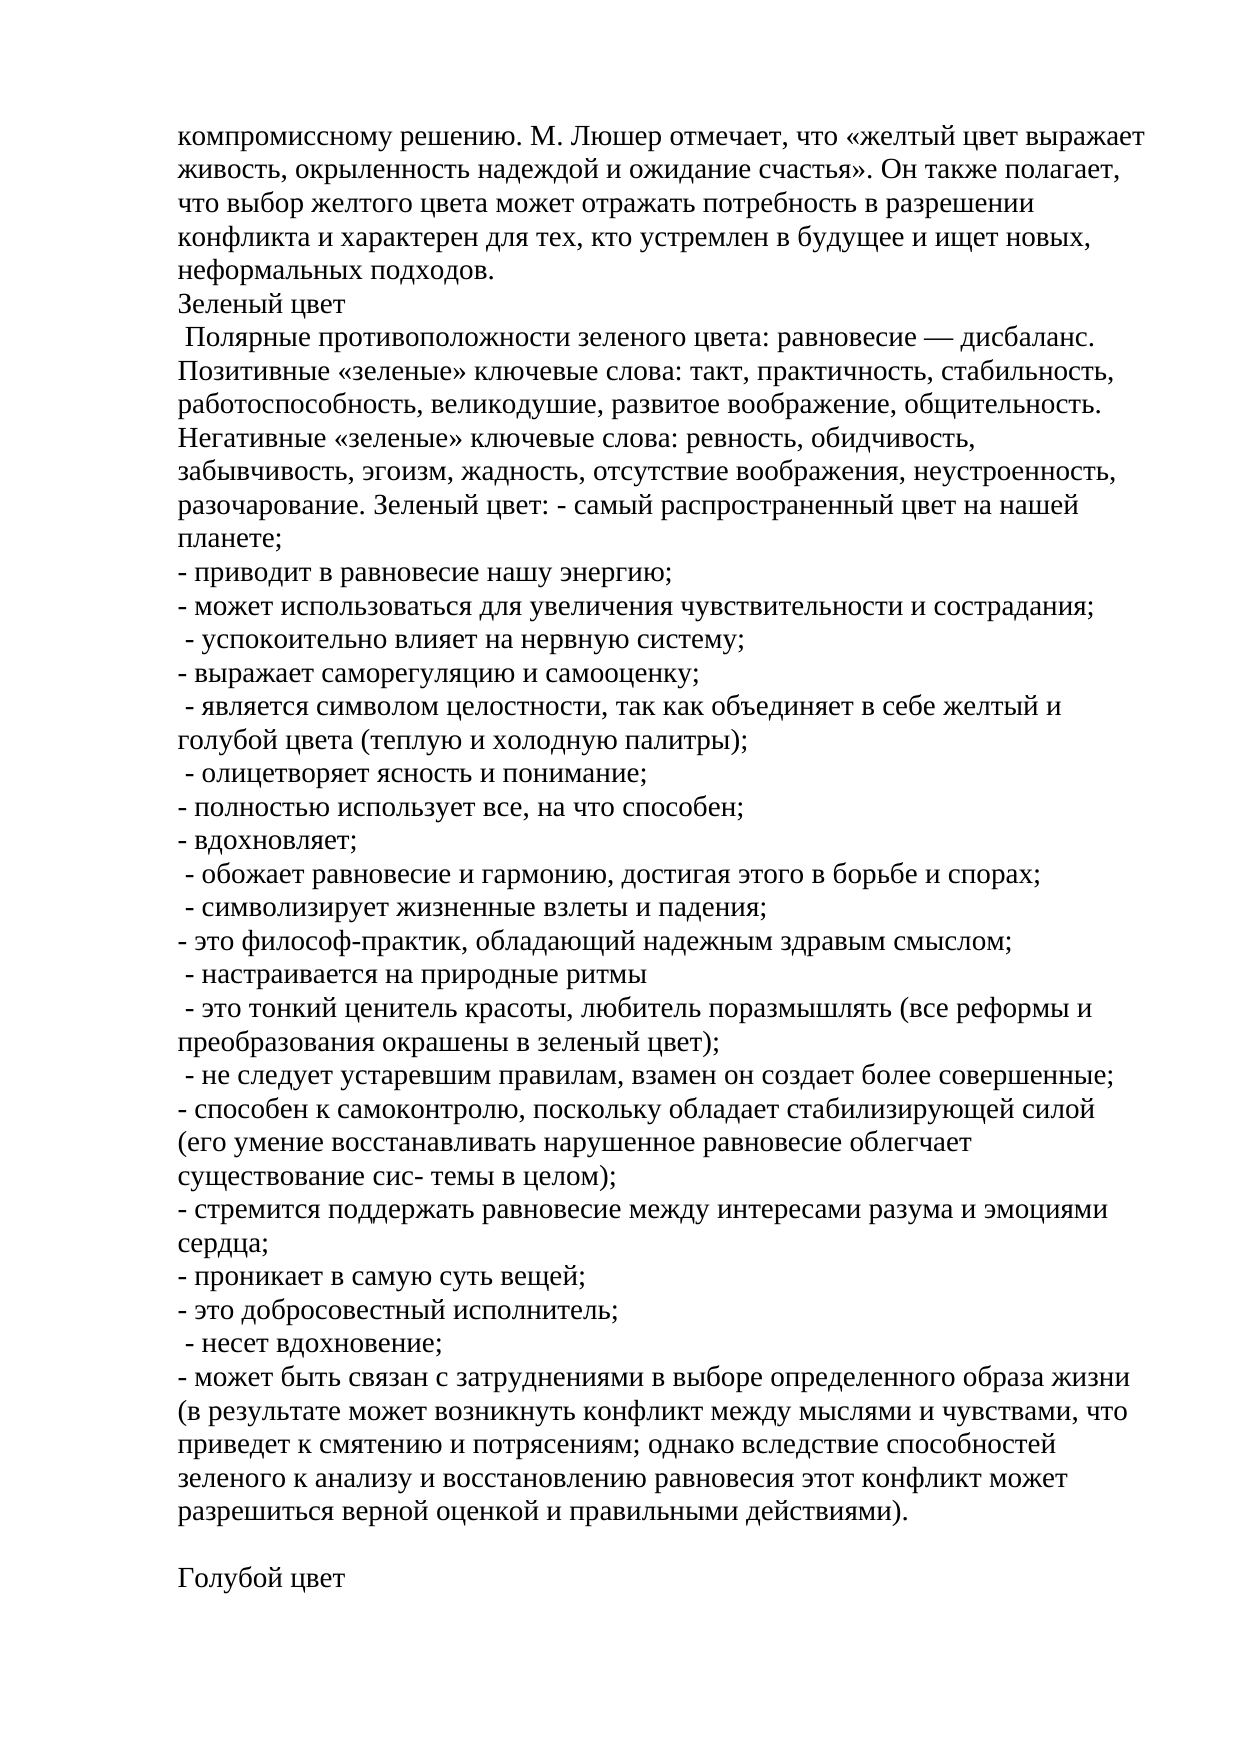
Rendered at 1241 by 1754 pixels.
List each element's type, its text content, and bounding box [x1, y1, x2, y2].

text - вдохновляет; [177, 822, 1152, 856]
text Полярные противоположности зеленого цвета: равновесие — дисбаланс. Позитивные «зеленые» ключевые слова: такт, практичность, стабильность, работоспособность, великодушие, развитое воображение, общительность. Негативные «зеленые» ключевые слова: ревность, обидчивость, забывчивость, эгоизм, жадность, отсутствие воображения, неустроенность, разочарование. Зеленый цвет: - самый распространенный цвет на нашей планете; [177, 319, 1152, 554]
text - является символом целостности, так как объединяет в себе желтый и голубой цвета (теплую и холодную палитры); [177, 688, 1152, 755]
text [177, 118, 1152, 286]
text - проникает в самую суть вещей; [177, 1258, 1152, 1292]
text - несет вдохновение; [177, 1326, 1152, 1359]
text - полностью использует все, на что способен; [177, 789, 1152, 822]
text - символизирует жизненные взлеты и падения; [177, 889, 1152, 923]
text - настраивается на природные ритмы [177, 957, 1152, 990]
text - это тонкий ценитель красоты, любитель поразмышлять (все реформы и преобразования окрашены в зеленый цвет); [177, 990, 1152, 1057]
text Зеленый цвет [177, 286, 1152, 319]
text - это философ-практик, обладающий надежным здравым смыслом; [177, 923, 1152, 957]
text - может быть связан с затруднениями в выборе определенного образа жизни (в результате может возникнуть конфликт между мыслями и чувствами, что приведет к смятению и потрясениям; однако вследствие способностей зеленого к анализу и восстановлению равновесия этот конфликт может разрешиться верной оценкой и правильными действиями). [177, 1359, 1152, 1527]
text - выражает саморегуляцию и самооценку; [177, 655, 1152, 688]
text - может использоваться для увеличения чувствительности и сострадания; [177, 588, 1152, 621]
text - это добросовестный исполнитель; [177, 1292, 1152, 1326]
text - стремится поддержать равновесие между интересами разума и эмоциями сердца; [177, 1191, 1152, 1258]
text - не следует устаревшим правилам, взамен он создает более совершенные; [177, 1057, 1152, 1091]
text - олицетворяет ясность и понимание; [177, 755, 1152, 789]
text Голубой цвет [177, 1560, 1152, 1594]
text - приводит в равновесие нашу энергию; [177, 554, 1152, 588]
text - способен к самоконтролю, поскольку обладает стабилизирующей силой (его умение восстанавливать нарушенное равновесие облегчает существование сис- темы в целом); [177, 1091, 1152, 1191]
text - обожает равновесие и гармонию, достигая этого в борьбе и спорах; [177, 856, 1152, 889]
text - успокоительно влияет на нервную систему; [177, 621, 1152, 655]
